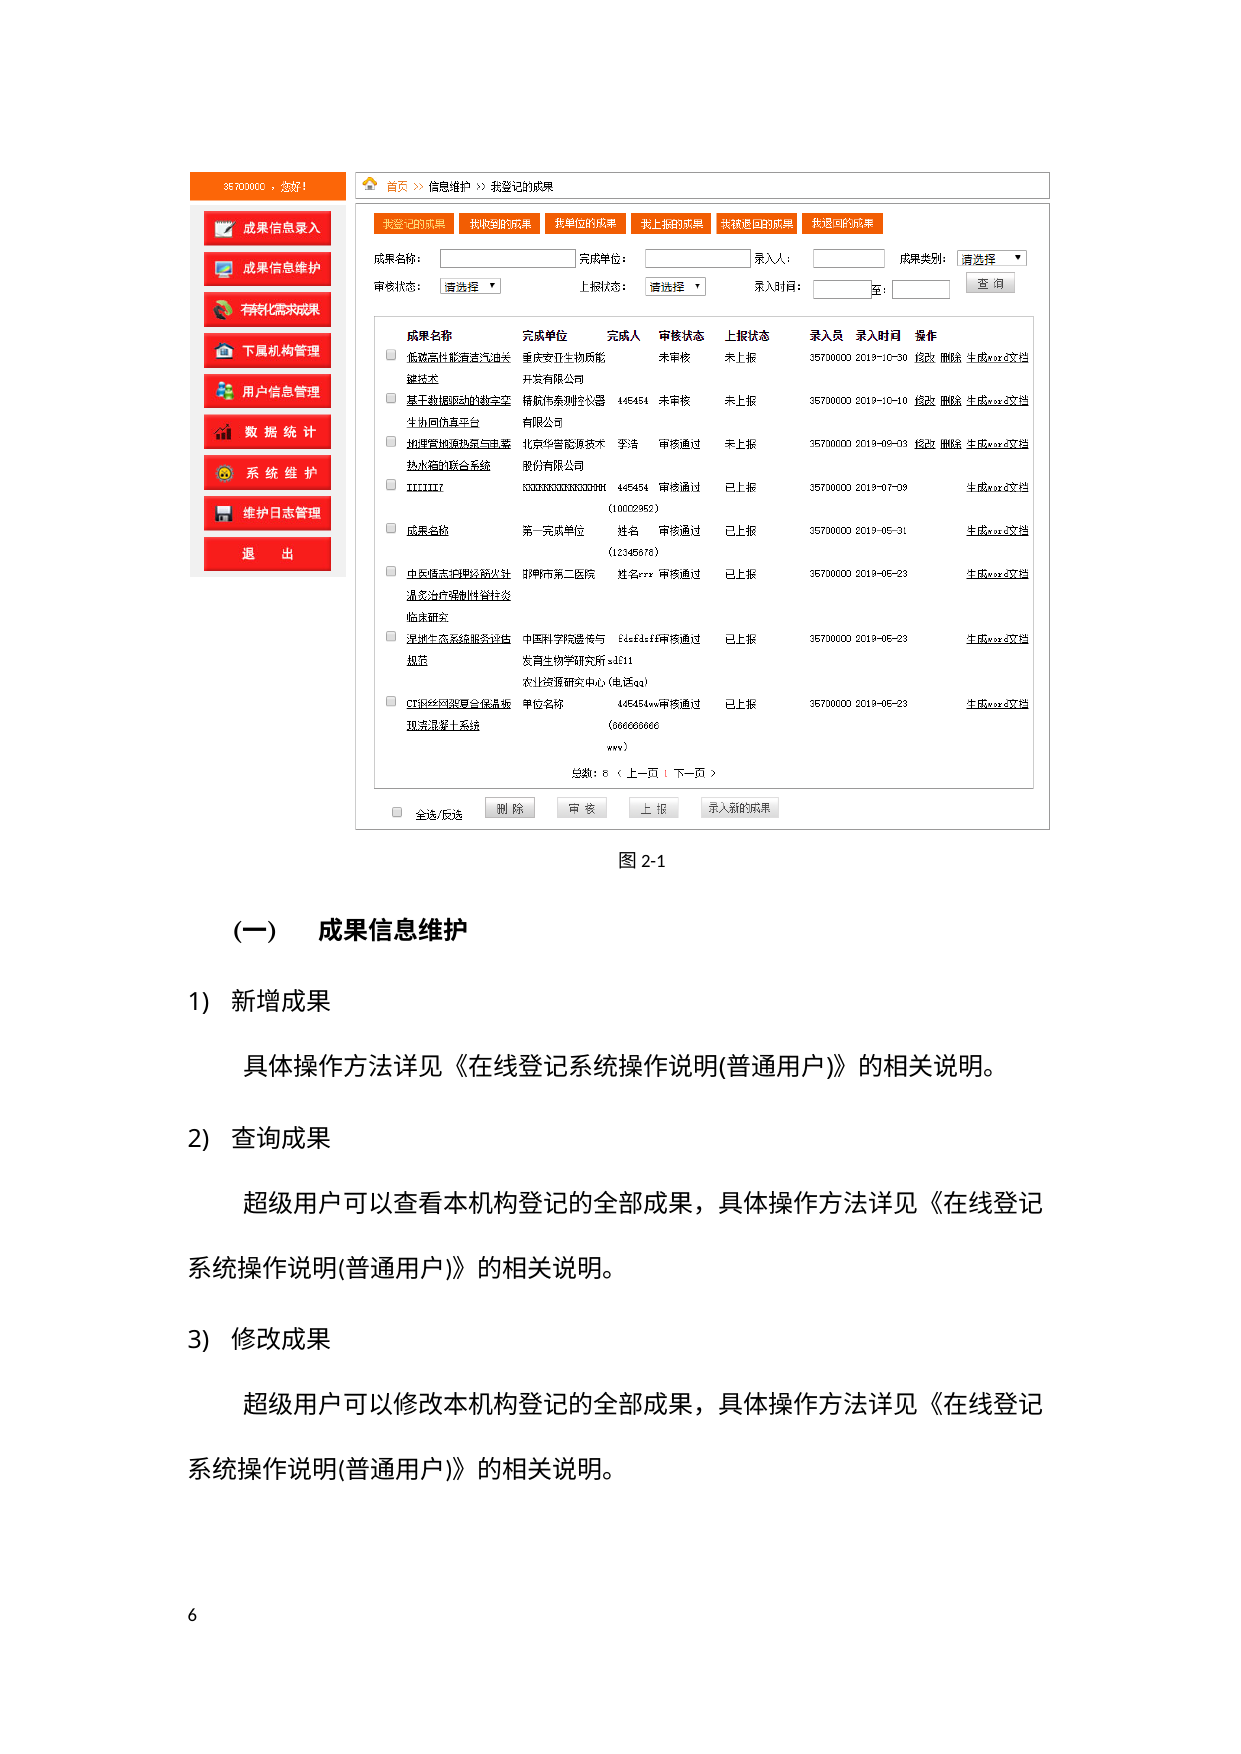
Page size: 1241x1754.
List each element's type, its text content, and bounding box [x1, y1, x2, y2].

subtitle 成果信息维护 [232, 896, 1053, 961]
text 超级用户可以修改本机构登记的全部成果，具体操作方法详见《在线登记系统操作说明(普通用户)》的相关说明。 [187, 1370, 1053, 1500]
text 图2-1 [187, 843, 1053, 875]
subtitle 修改成果 [187, 1305, 1053, 1370]
text 具体操作方法详见《在线登记系统操作说明(普通用户)》的相关说明。 [187, 1032, 1053, 1097]
subtitle 新增成果 [187, 967, 1053, 1032]
picture [187, 168, 1053, 835]
text 超级用户可以查看本机构登记的全部成果，具体操作方法详见《在线登记系统操作说明(普通用户)》的相关说明。 [187, 1169, 1053, 1299]
subtitle 查询成果 [187, 1104, 1053, 1169]
